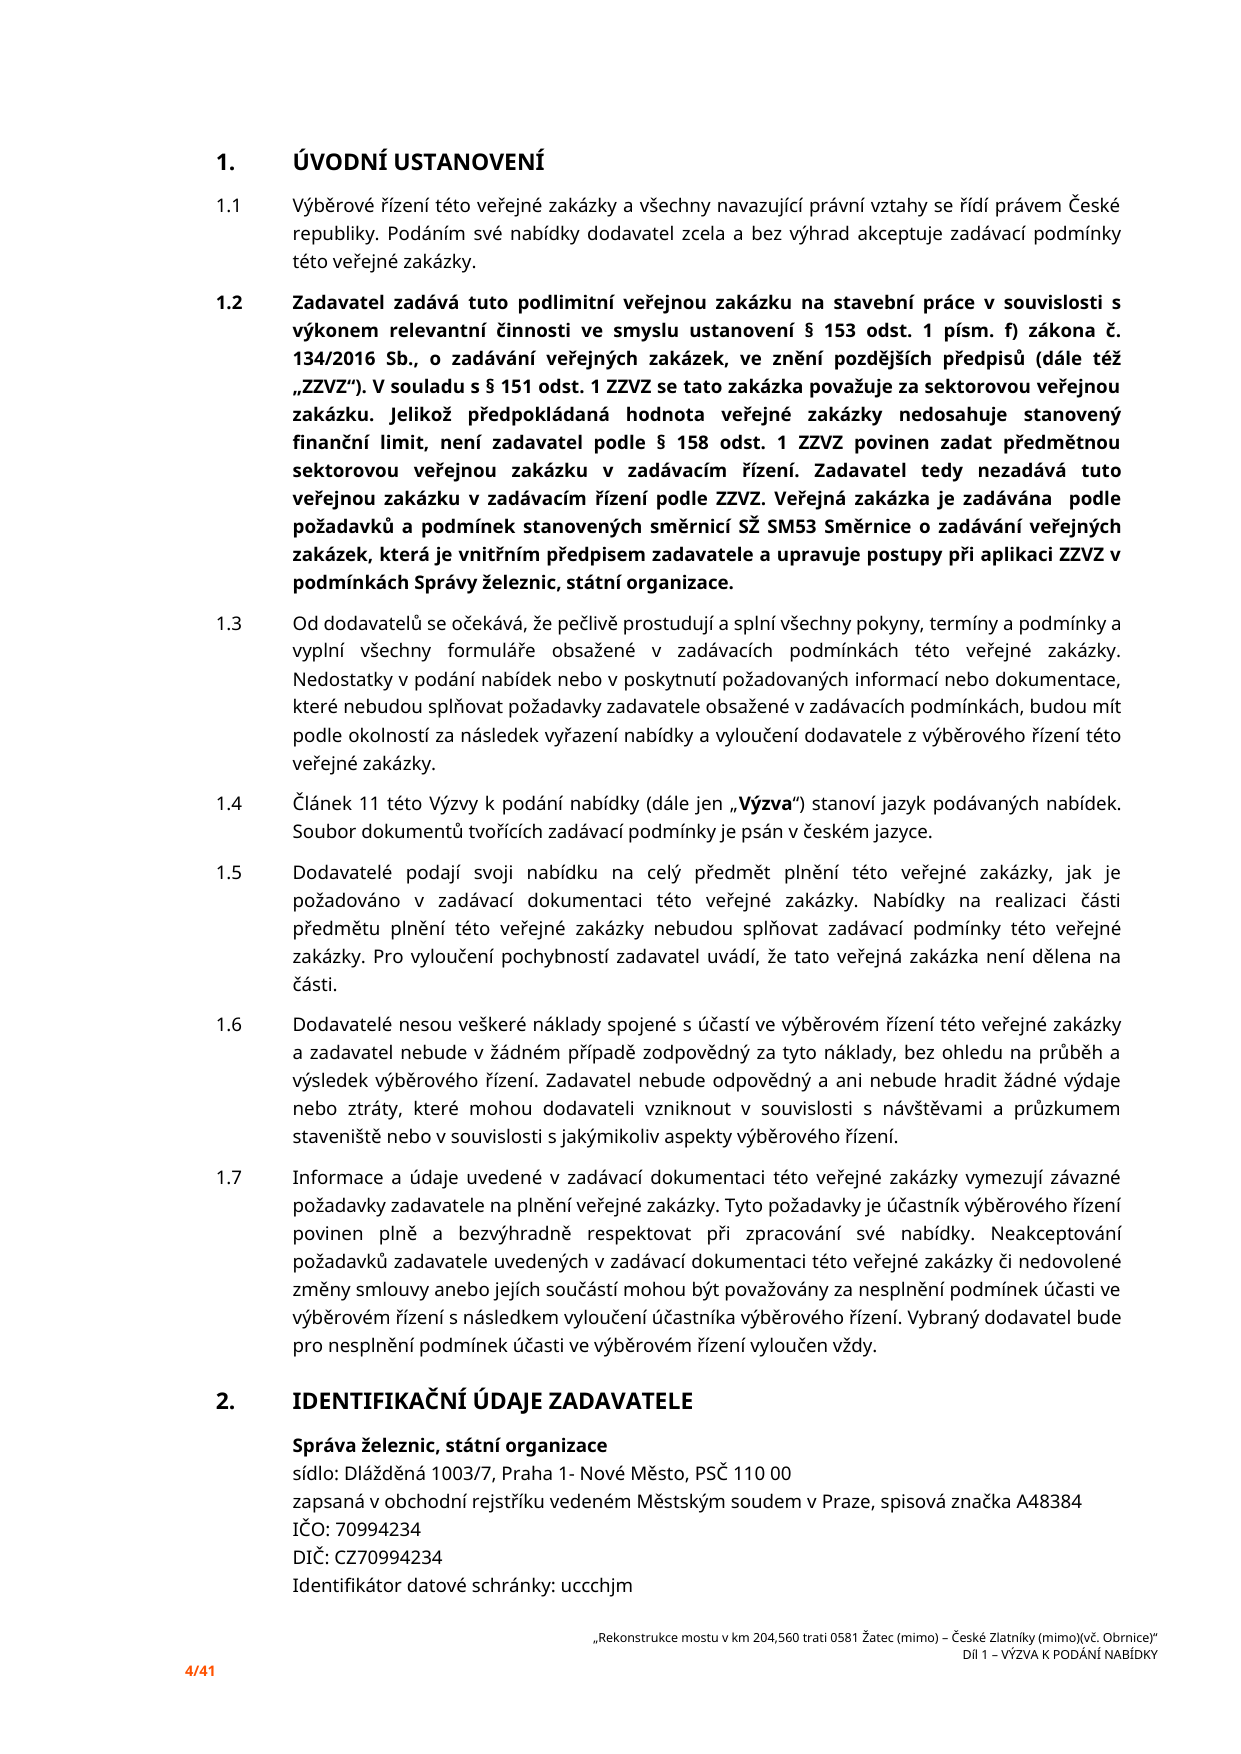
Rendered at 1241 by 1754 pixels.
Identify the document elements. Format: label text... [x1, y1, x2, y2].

text Článek 11 této Výzvy k podání nabídky (dále jen „Výzva“) stanoví jazyk podávaných nabídek. Soubor dokumentů tvořících zadávací podmínky je psán v českém jazyce. [216, 790, 1122, 844]
text IDENTIFIKAČNÍ ÚDAJE ZADAVATELE [216, 1385, 1122, 1417]
text IČO: 70994234 [292, 1516, 1122, 1542]
text zapsaná v obchodní rejstříku vedeném Městským soudem v Praze, spisová značka A48384 [292, 1488, 1122, 1514]
text DIČ: CZ70994234 [292, 1544, 1122, 1570]
text Zadavatel zadává tuto podlimitní veřejnou zakázku na stavební práce v souvislosti s výkonem relevantní činnosti ve smyslu ustanovení § 153 odst. 1 písm. f) zákona č. 134/2016 Sb., o zadávání veřejných zakázek, ve znění pozdějších předpisů (dále též „ZZVZ“). V souladu s § 151 odst. 1 ZZVZ se tato zakázka považuje za sektorovou veřejnou zakázku. Jelikož předpokládaná hodnota veřejné zakázky nedosahuje stanovený finanční limit, není zadavatel podle § 158 odst. 1 ZZVZ povinen zadat předmětnou sektorovou veřejnou zakázku v zadávacím řízení. Zadavatel tedy nezadává tuto veřejnou zakázku v zadávacím řízení podle ZZVZ. Veřejná zakázka je zadávána podle požadavků a podmínek stanovených směrnicí SŽ SM53 Směrnice o zadávání veřejných zakázek, která je vnitřním předpisem zadavatele a upravuje postupy při aplikaci ZZVZ v podmínkách Správy železnic, státní organizace. [216, 289, 1122, 595]
text Identifikátor datové schránky: uccchjm [292, 1572, 1122, 1598]
text sídlo: Dlážděná 1003/7, Praha 1- Nové Město, PSČ 110 00 [292, 1460, 1122, 1486]
text Dodavatelé podají svoji nabídku na celý předmět plnění této veřejné zakázky, jak je požadováno v zadávací dokumentaci této veřejné zakázky. Nabídky na realizaci části předmětu plnění této veřejné zakázky nebudou splňovat zadávací podmínky této veřejné zakázky. Pro vyloučení pochybností zadavatel uvádí, že tato veřejná zakázka není dělena na části. [216, 859, 1122, 997]
text Výběrové řízení této veřejné zakázky a všechny navazující právní vztahy se řídí právem České republiky. Podáním své nabídky dodavatel zcela a bez výhrad akceptuje zadávací podmínky této veřejné zakázky. [216, 192, 1122, 274]
text Správa železnic, státní organizace [292, 1432, 1122, 1458]
text Informace a údaje uvedené v zadávací dokumentaci této veřejné zakázky vymezují závazné požadavky zadavatele na plnění veřejné zakázky. Tyto požadavky je účastník výběrového řízení povinen plně a bezvýhradně respektovat při zpracování své nabídky. Neakceptování požadavků zadavatele uvedených v zadávací dokumentaci této veřejné zakázky či nedovolené změny smlouvy anebo jejích součástí mohou být považovány za nesplnění podmínek účasti ve výběrovém řízení s následkem vyloučení účastníka výběrového řízení. Vybraný dodavatel bude pro nesplnění podmínek účasti ve výběrovém řízení vyloučen vždy. [216, 1164, 1122, 1358]
text Od dodavatelů se očekává, že pečlivě prostudují a splní všechny pokyny, termíny a podmínky a vyplní všechny formuláře obsažené v zadávacích podmínkách této veřejné zakázky. Nedostatky v podání nabídek nebo v poskytnutí požadovaných informací nebo dokumentace, které nebudou splňovat požadavky zadavatele obsažené v zadávacích podmínkách, budou mít podle okolností za následek vyřazení nabídky a vyloučení dodavatele z výběrového řízení této veřejné zakázky. [216, 610, 1122, 775]
text ÚVODNÍ USTANOVENÍ [216, 146, 1122, 177]
text Dodavatelé nesou veškeré náklady spojené s účastí ve výběrovém řízení této veřejné zakázky a zadavatel nebude v žádném případě zodpovědný za tyto náklady, bez ohledu na průběh a výsledek výběrového řízení. Zadavatel nebude odpovědný a ani nebude hradit žádné výdaje nebo ztráty, které mohou dodavateli vzniknout v souvislosti s návštěvami a průzkumem staveniště nebo v souvislosti s jakýmikoliv aspekty výběrového řízení. [216, 1012, 1122, 1149]
